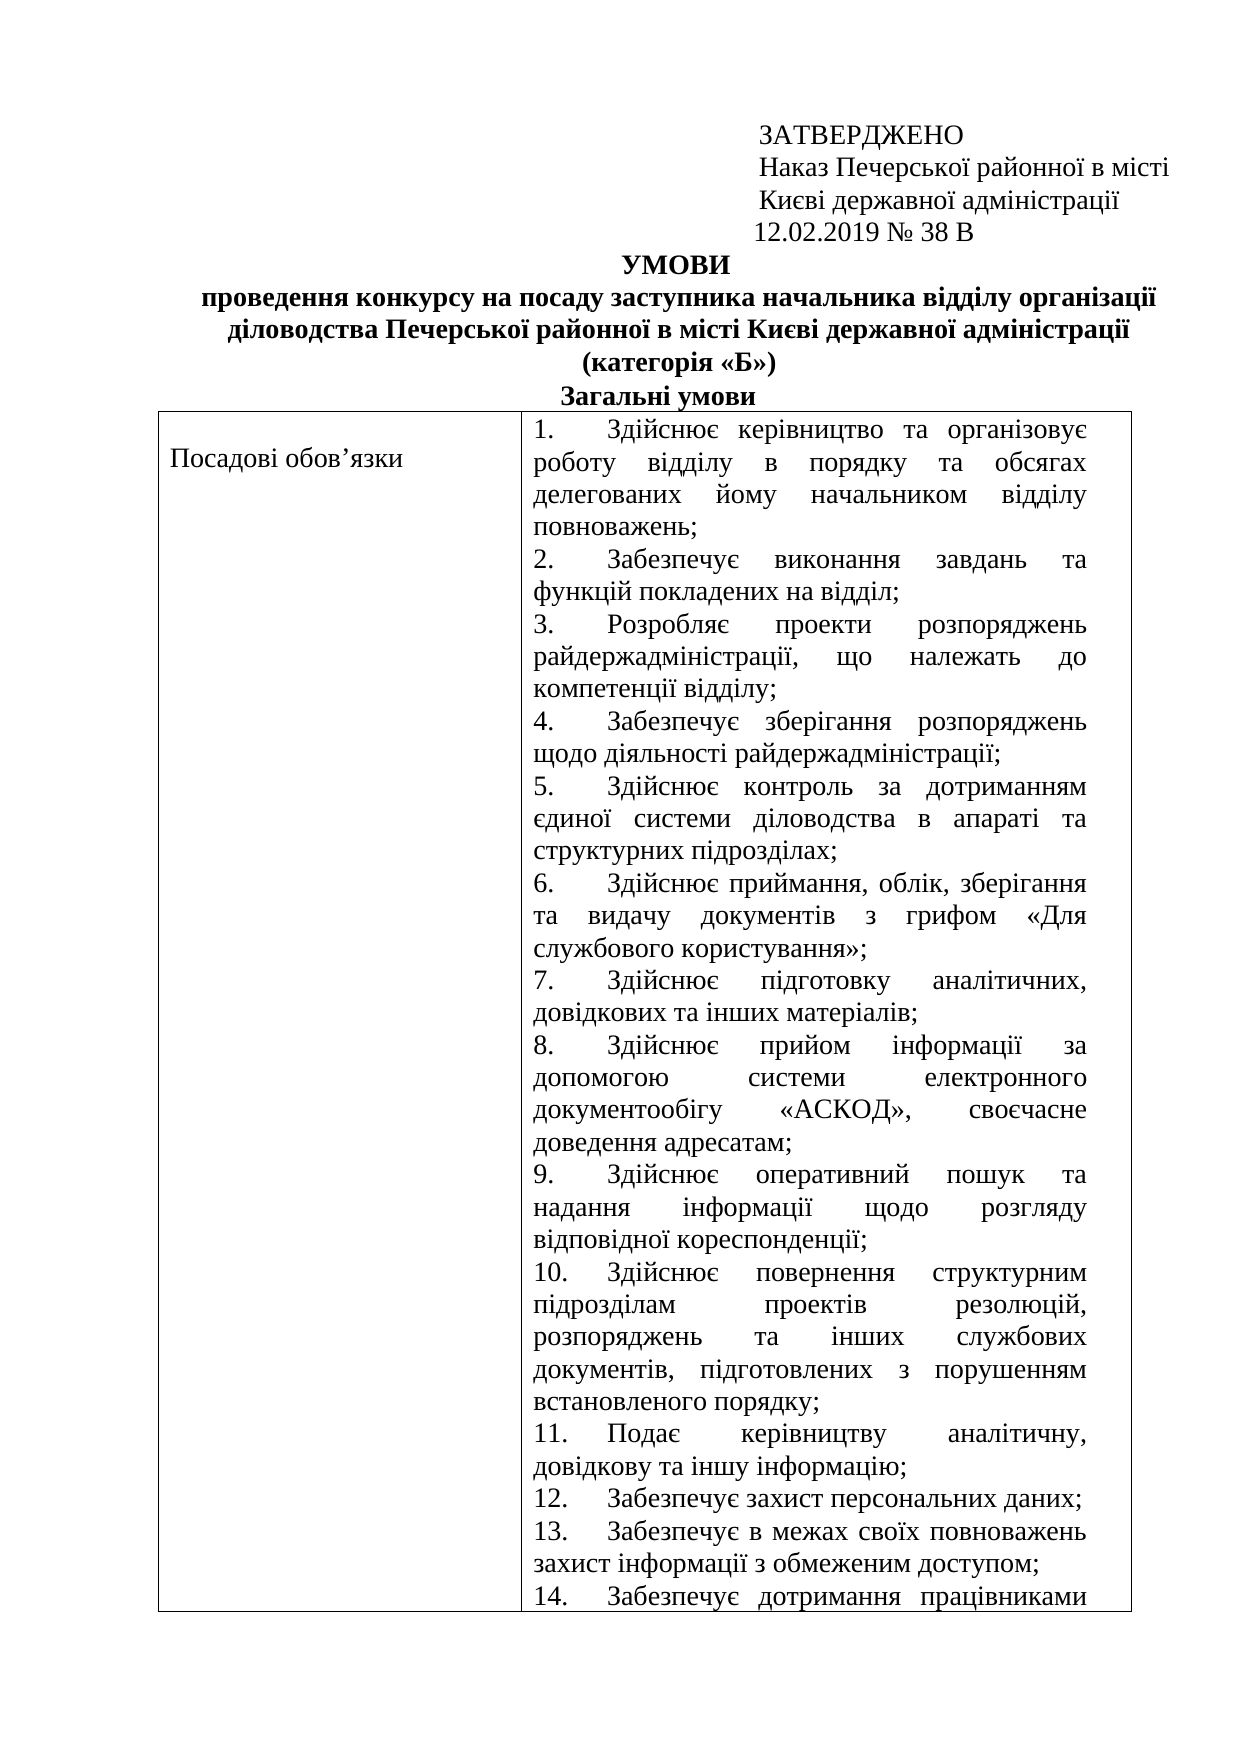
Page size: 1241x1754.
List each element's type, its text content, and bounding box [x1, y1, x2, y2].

text 12.02.2019 № 38 В [753, 215, 1181, 248]
text ЗАТВЕРДЖЕНО [758, 118, 1181, 151]
text Наказ Печерської районної в місті Києві державної адміністрації [758, 151, 1181, 215]
table_header Загальні умови [156, 377, 1160, 1613]
text УМОВИ проведення конкурсу на посаду заступника начальника відділу організації діловодства Печерської районної в місті Києві державної адміністрації (категорія «Б») [177, 248, 1181, 377]
